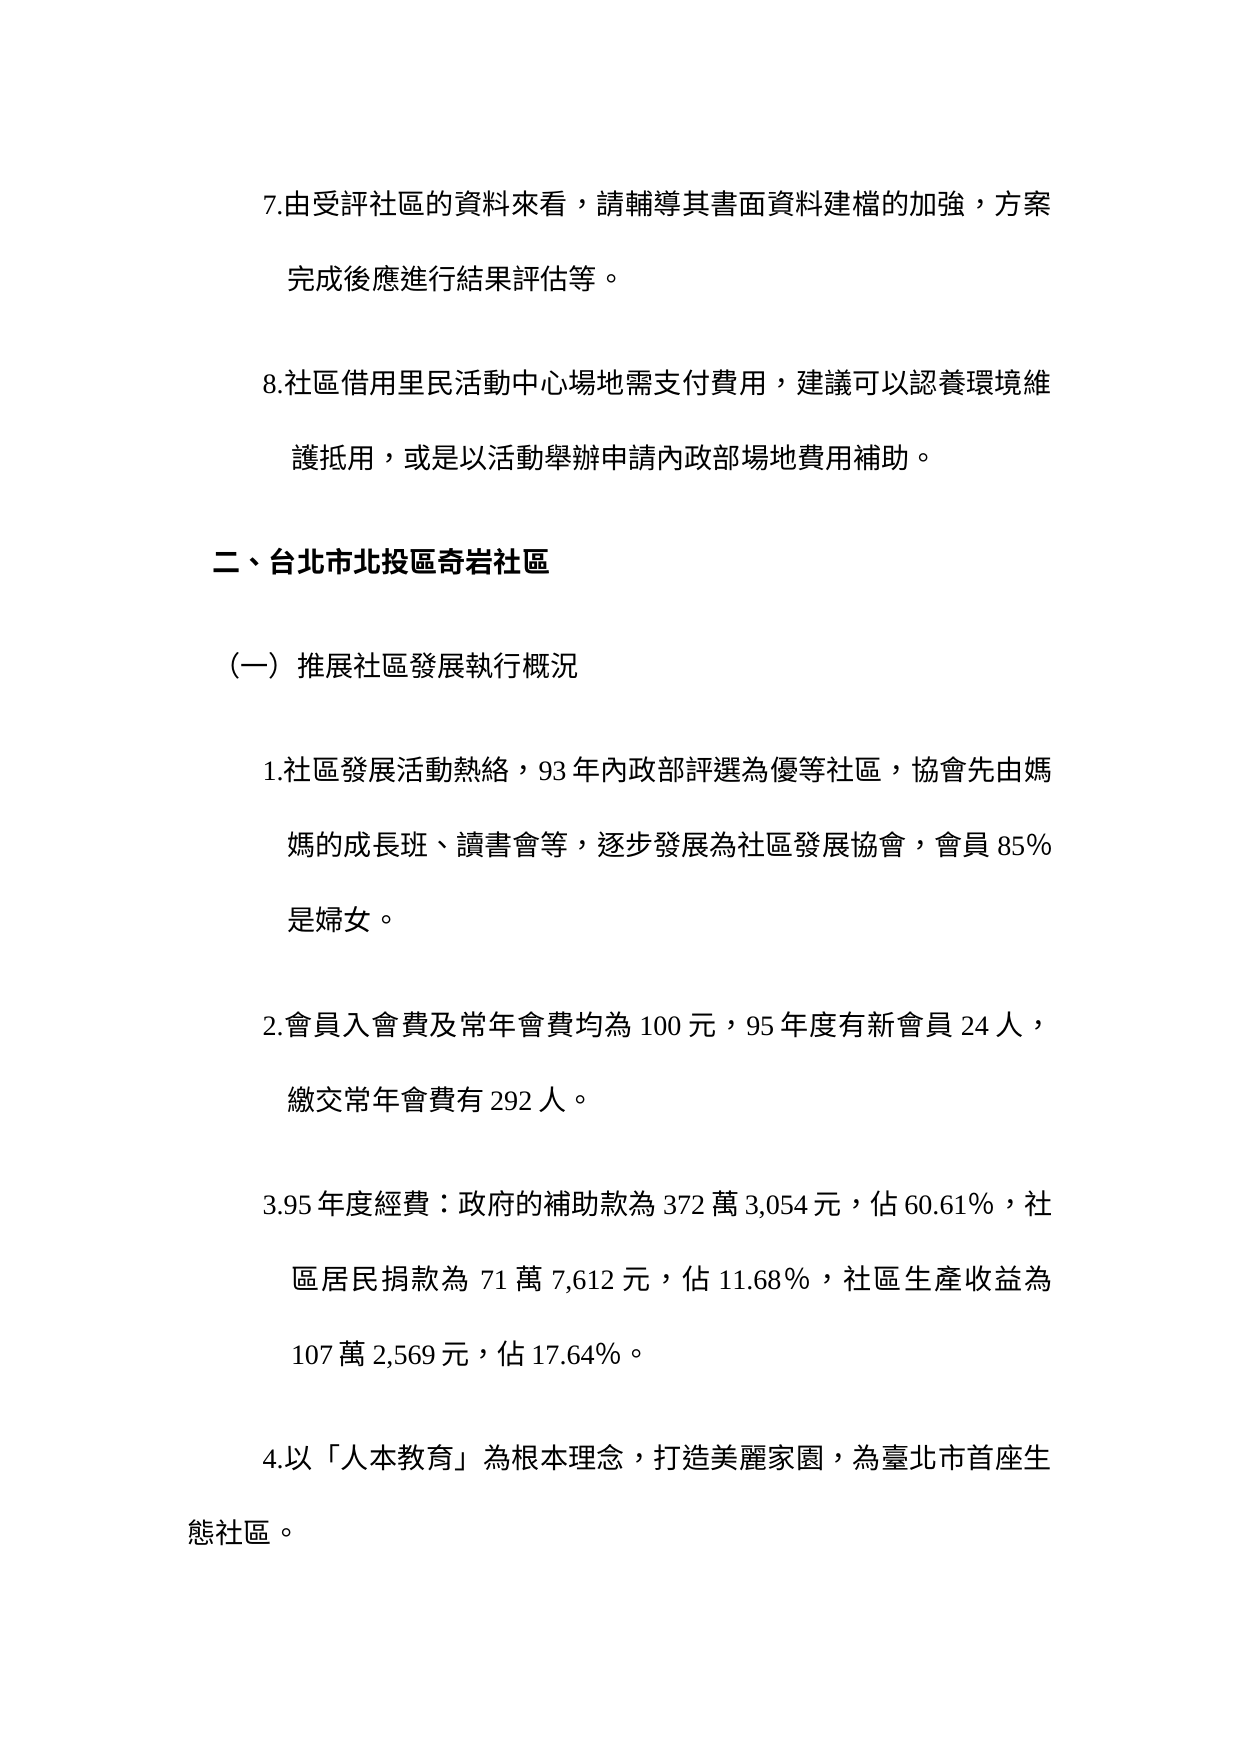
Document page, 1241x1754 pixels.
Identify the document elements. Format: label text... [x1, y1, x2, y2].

text 1.社區發展活動熱絡，93年內政部評選為優等社區，協會先由媽媽的成長班、讀書會等，逐步發展為社區發展協會，會員85％是婦女。 [262, 731, 1053, 956]
text 2.會員入會費及常年會費均為100元，95年度有新會員24人，繳交常年會費有292人。 [262, 985, 1053, 1135]
text （一）推展社區發展執行概況 [187, 627, 1053, 702]
text 8.社區借用里民活動中心場地需支付費用，建議可以認養環境維護抵用，或是以活動舉辦申請內政部場地費用補助。 [262, 344, 1053, 494]
text 3.95年度經費：政府的補助款為372萬3,054元，佔60.61％，社區居民捐款為 71萬7,612元，佔11.68％，社區生產收益為107萬2,569元，佔17.64％。 [262, 1164, 1053, 1389]
text 二、台北市北投區奇岩社區 [187, 523, 1053, 598]
text 7.由受評社區的資料來看，請輔導其書面資料建檔的加強，方案完成後應進行結果評估等。 [262, 164, 1053, 314]
text 4.以「人本教育」為根本理念，打造美麗家園，為臺北市首座生態社區。 [187, 1419, 1053, 1569]
